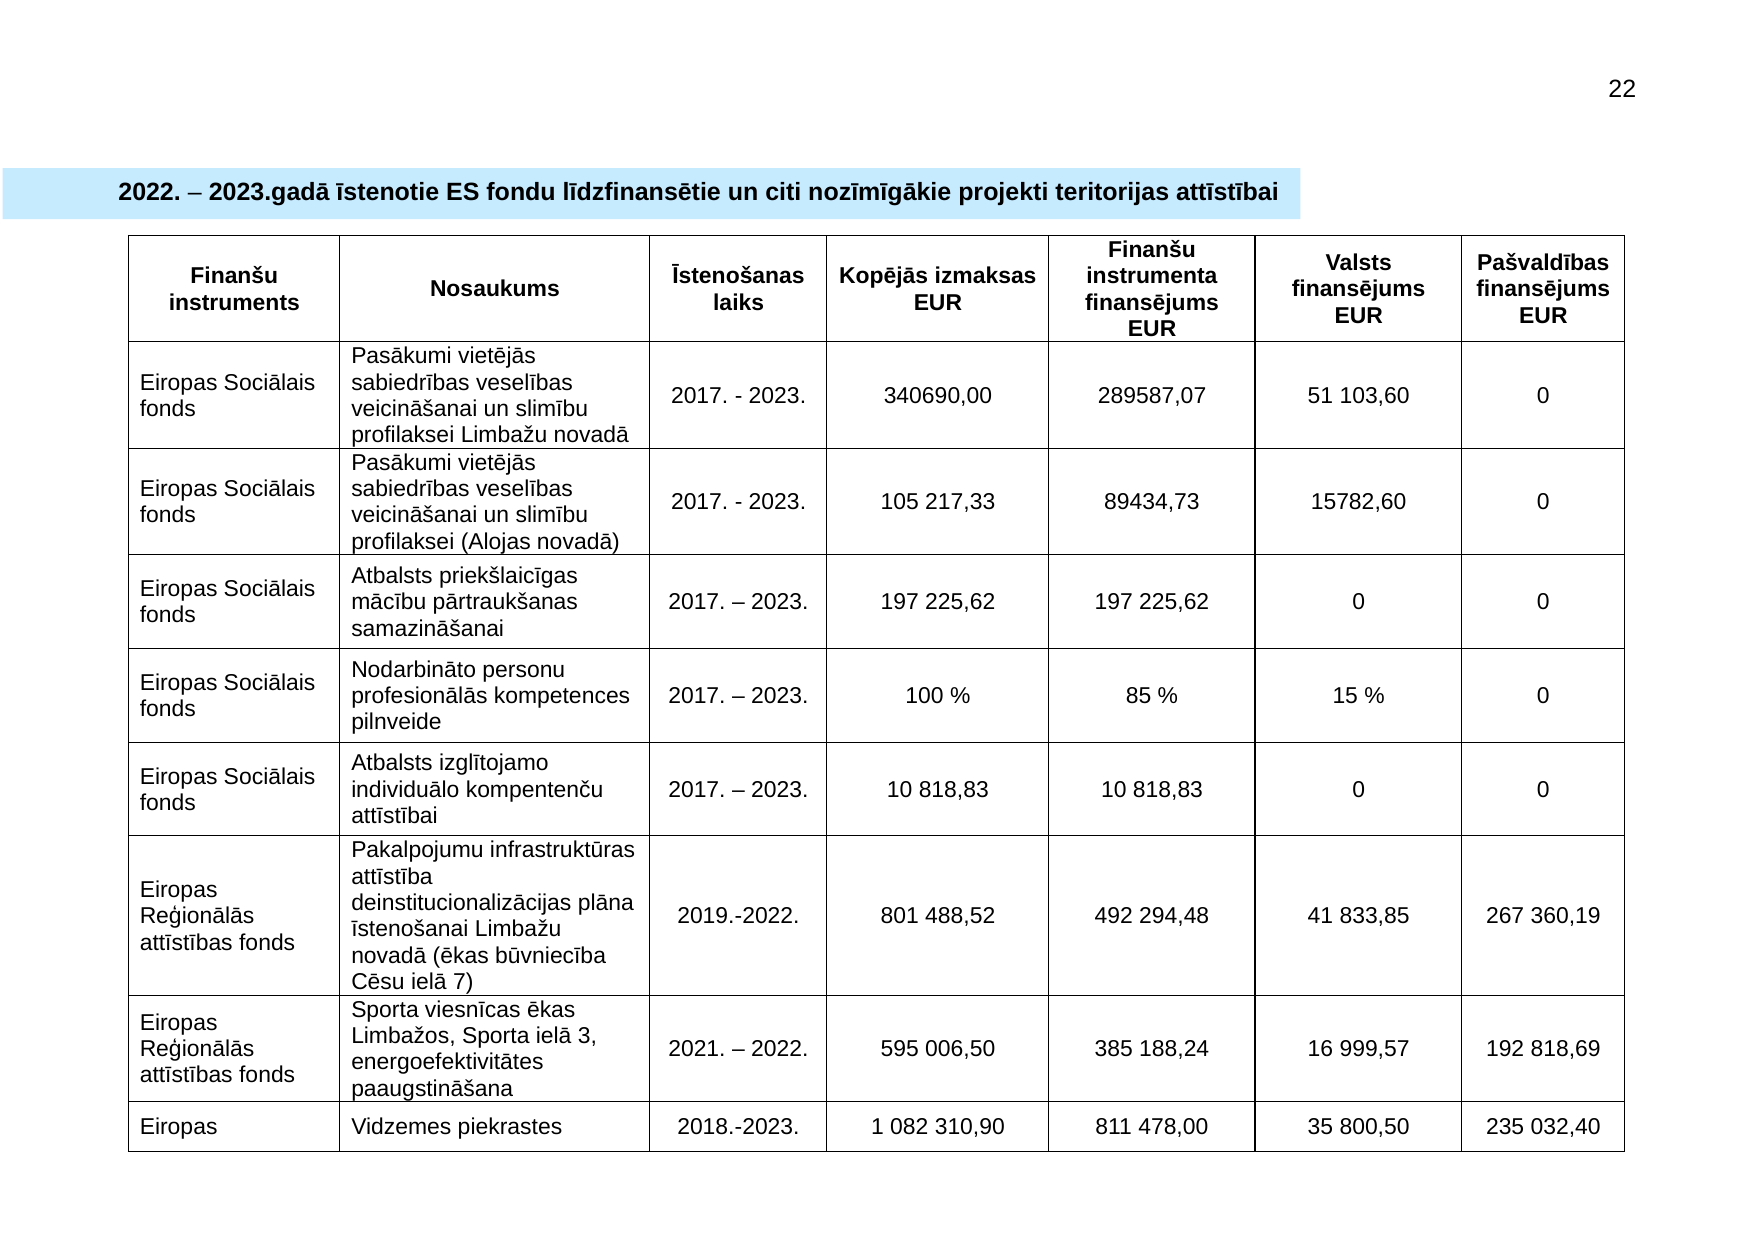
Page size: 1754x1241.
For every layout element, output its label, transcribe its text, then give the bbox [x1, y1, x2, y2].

table_cell Eiropas Sociālais fonds [129, 449, 339, 554]
table_cell Eiropas Sociālais fonds [129, 743, 339, 835]
table_cell Eiropas Sociālais fonds [129, 649, 339, 742]
table_cell 105 217,33 [827, 449, 1048, 554]
table_cell 10 818,83 [1049, 743, 1254, 835]
table_cell Atbalsts priekšlaicīgas mācību pārtraukšanas samazināšanai [340, 555, 649, 648]
table_cell 89434,73 [1049, 449, 1254, 554]
table_cell 15 % [1256, 649, 1461, 742]
table_header Finanšu instrumenta finansējums EUR [1049, 236, 1254, 341]
table_cell 0 [1256, 743, 1461, 835]
table_cell Sporta viesnīcas ēkas Limbažos, Sporta ielā 3, energoefektivitātes paaugstināšana [340, 996, 649, 1101]
table_cell Nodarbināto personu profesionālās kompetences pilnveide [340, 649, 649, 742]
table_header Īstenošanas laiks [650, 236, 826, 341]
table_cell Pasākumi vietējās sabiedrības veselības veicināšanai un slimību profilaksei (Alojas novadā) [340, 449, 649, 554]
table_cell 2018.-2023. [650, 1102, 826, 1151]
table_header Kopējās izmaksas EUR [827, 236, 1048, 341]
table_cell 492 294,48 [1049, 836, 1254, 994]
table_cell 2017. – 2023. [650, 649, 826, 742]
table_header Valsts finansējums EUR [1256, 236, 1461, 341]
table_cell 2017. – 2023. [650, 743, 826, 835]
table_cell 0 [1462, 555, 1624, 648]
table_cell Eiropas Sociālais fonds [129, 555, 339, 648]
table_cell 2021. – 2022. [650, 996, 826, 1101]
table_cell 100 % [827, 649, 1048, 742]
table_cell Atbalsts izglītojamo individuālo kompentenču attīstībai [340, 743, 649, 835]
table_cell Eiropas Sociālais fonds [129, 342, 339, 448]
table_cell Pakalpojumu infrastruktūras attīstība deinstitucionalizācijas plāna īstenošanai Limbažu novadā (ēkas būvniecība Cēsu ielā 7) [340, 836, 649, 994]
table_cell 0 [1462, 649, 1624, 742]
table_cell Eiropas Reģionālās attīstības fonds [129, 996, 339, 1101]
table_cell 85 % [1049, 649, 1254, 742]
table_cell 16 999,57 [1256, 996, 1461, 1101]
table_header Pašvaldības finansējumsEUR [1462, 236, 1624, 341]
table_cell 51 103,60 [1256, 342, 1461, 448]
table_cell 289587,07 [1049, 342, 1254, 448]
table_cell 0 [1462, 342, 1624, 448]
table_cell 2017. - 2023. [650, 342, 826, 448]
table_cell Eiropas Reģionālās attīstības fonds [129, 836, 339, 994]
table_cell 811 478,00 [1049, 1102, 1254, 1151]
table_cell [340, 1102, 649, 1151]
table_cell 1 082 310,90 [827, 1102, 1048, 1151]
table_cell Pasākumi vietējās sabiedrības veselības veicināšanai un slimību profilaksei Limbažu novadā [340, 342, 649, 448]
table_cell 10 818,83 [827, 743, 1048, 835]
table_cell 385 188,24 [1049, 996, 1254, 1101]
table_cell 41 833,85 [1256, 836, 1461, 994]
table_cell 15782,60 [1256, 449, 1461, 554]
table_cell 267 360,19 [1462, 836, 1624, 994]
table_cell 0 [1462, 743, 1624, 835]
table_cell 595 006,50 [827, 996, 1048, 1101]
table_cell 35 800,50 [1256, 1102, 1461, 1151]
table_cell 340690,00 [827, 342, 1048, 448]
table_cell 2017. – 2023. [650, 555, 826, 648]
table_cell 0 [1256, 555, 1461, 648]
table_cell 2019.-2022. [650, 836, 826, 994]
table_cell 0 [1462, 449, 1624, 554]
table_cell 197 225,62 [1049, 555, 1254, 648]
text 2022. – 2023.gadā īstenotie ES fondu līdzfinansētie un citi nozīmīgākie projekti teritorijas attīstībai [118, 177, 1636, 206]
table_cell 192 818,69 [1462, 996, 1624, 1101]
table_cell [129, 1102, 339, 1151]
table_header Nosaukums [340, 236, 649, 341]
table_cell 801 488,52 [827, 836, 1048, 994]
table_cell 2017. - 2023. [650, 449, 826, 554]
table_cell 235 032,40 [1462, 1102, 1624, 1151]
table_header Finanšu instruments [129, 236, 339, 341]
table_cell 197 225,62 [827, 555, 1048, 648]
